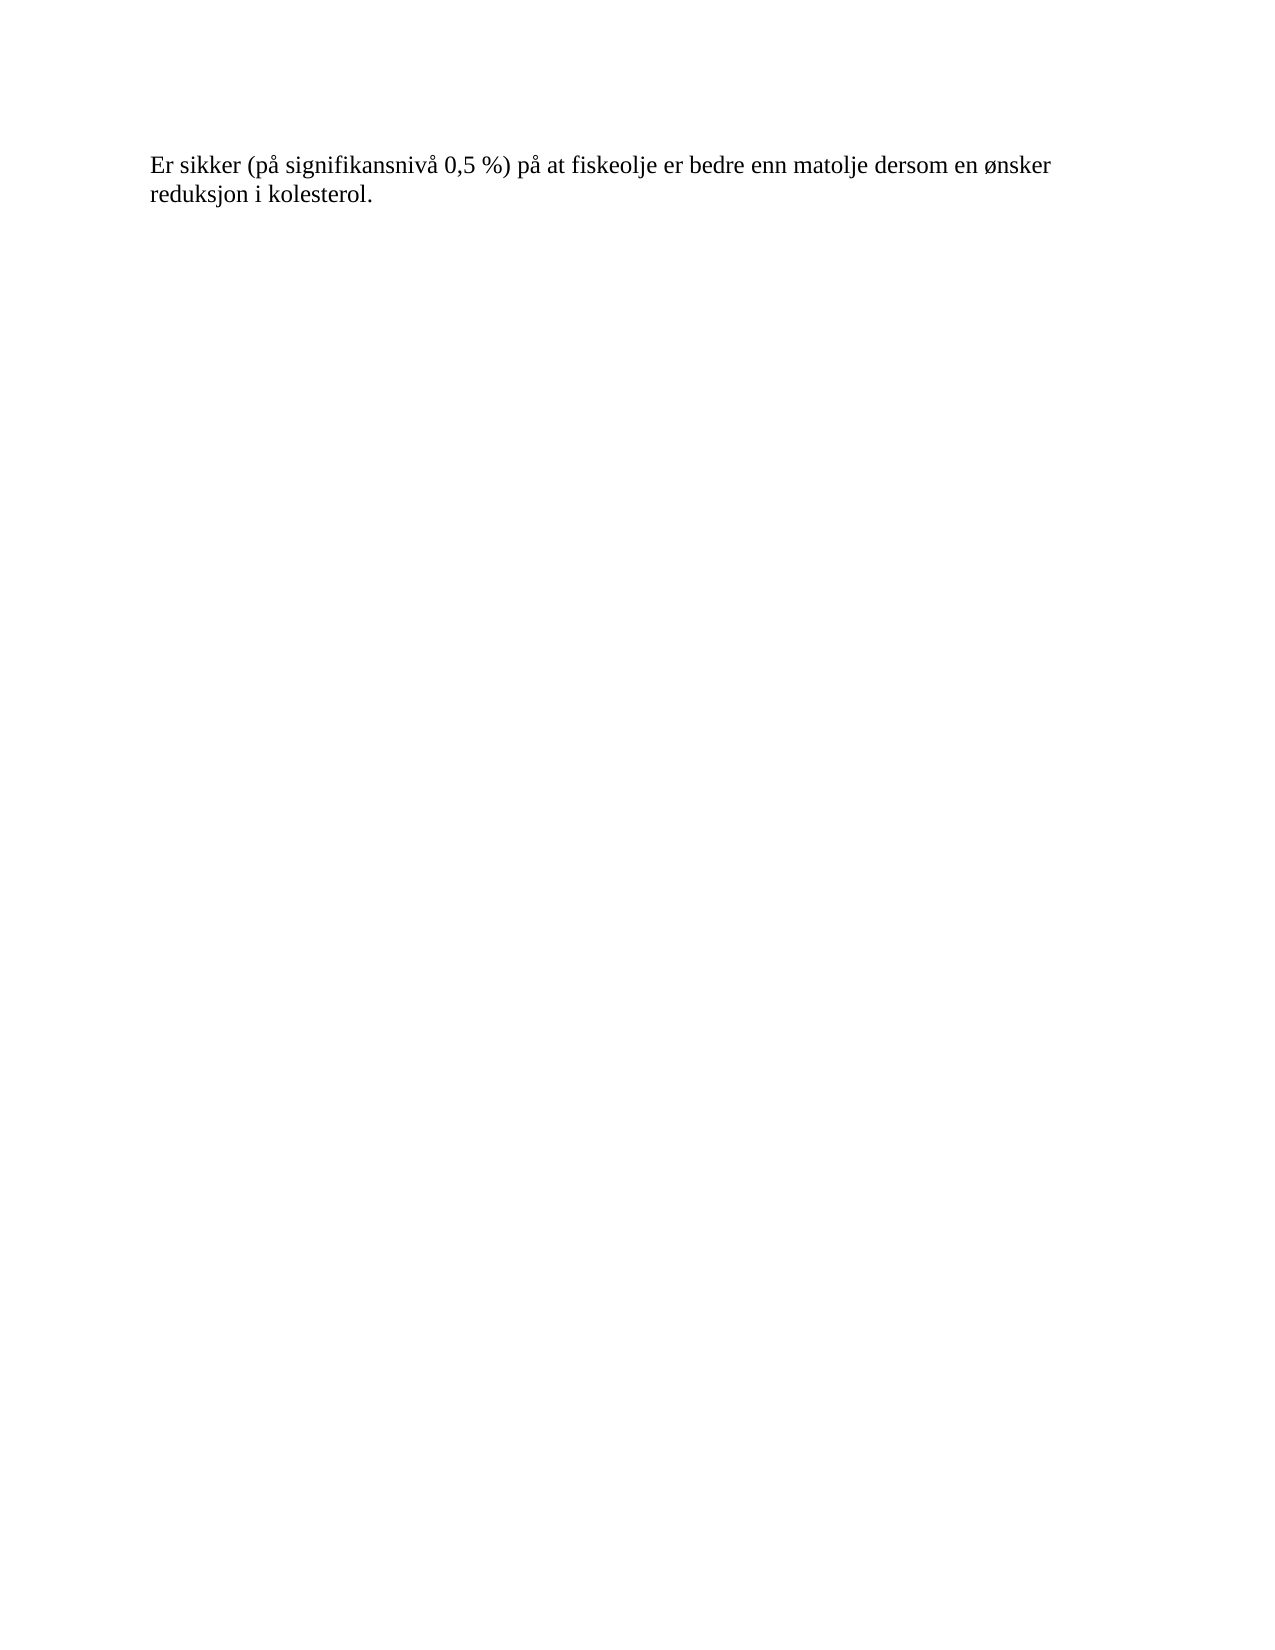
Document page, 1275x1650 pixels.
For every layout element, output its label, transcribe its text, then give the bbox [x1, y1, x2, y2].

text Er sikker (på signifikansnivå 0,5 %) på at fiskeolje er bedre enn matolje dersom en ønsker reduksjon i kolesterol. [150, 150, 1125, 207]
